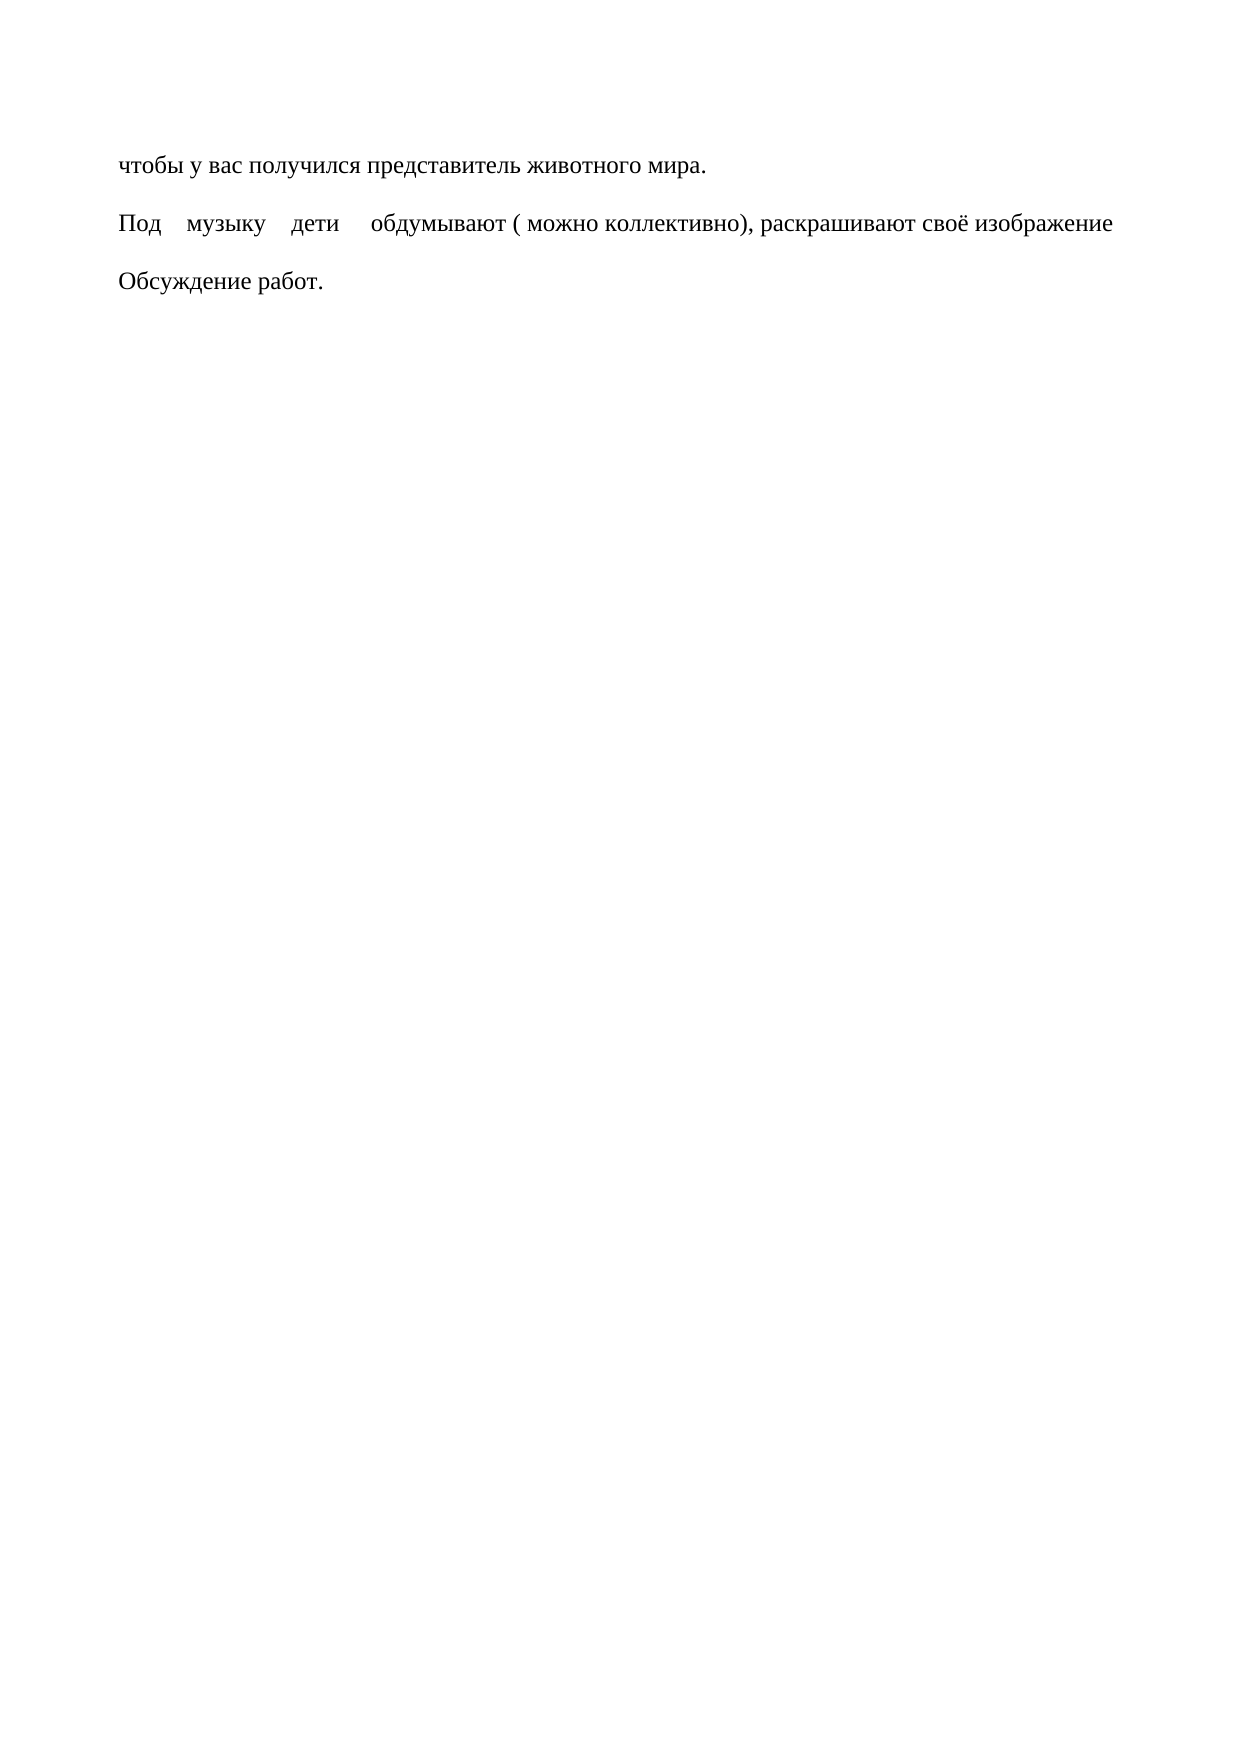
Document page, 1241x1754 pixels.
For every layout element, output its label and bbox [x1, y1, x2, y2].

table_cell [118, 118, 1137, 298]
